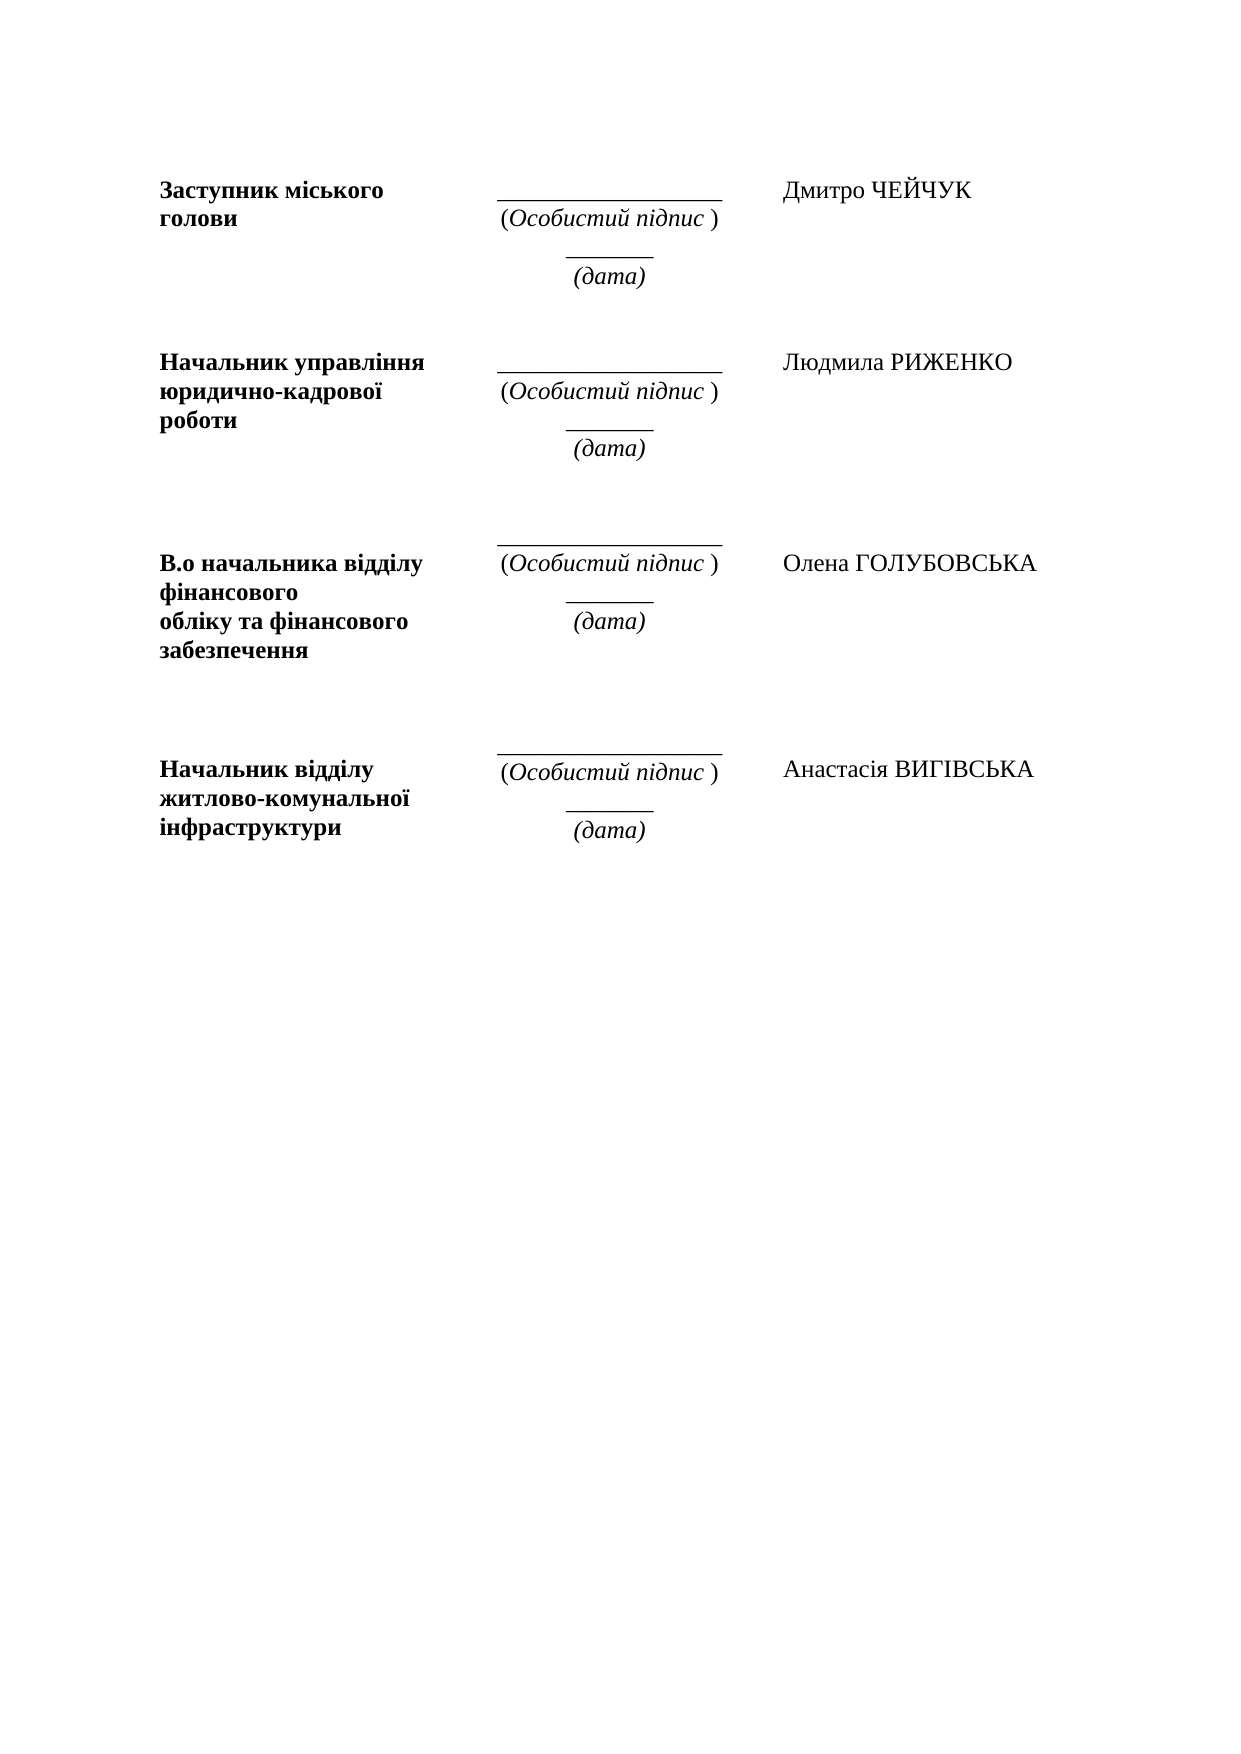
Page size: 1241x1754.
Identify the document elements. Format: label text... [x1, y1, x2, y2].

table_cell Олена ГОЛУБОВСЬКА [772, 520, 1151, 692]
table_header Дмитро ЧЕЙЧУК [772, 175, 1151, 347]
table_header Анастасія ВИГІВСЬКА [772, 725, 1151, 876]
table_header Начальник відділу житлово-комунальної інфраструктури [148, 725, 447, 876]
table_header __________________ (Особистий підпис ) _______ (дата) [447, 175, 772, 347]
table_header __________________ (Особистий підпис ) _______ (дата) [447, 725, 772, 876]
table_header Заступник міського голови [148, 175, 447, 347]
table_cell __________________ (Особистий підпис ) _______ (дата) [447, 520, 772, 692]
table_cell Начальник управління юридично-кадрової роботи [148, 347, 447, 520]
table_cell Людмила РИЖЕНКО [772, 347, 1151, 520]
table_cell В.о начальника відділу фінансового обліку та фінансового забезпечення [148, 520, 447, 692]
table_cell __________________ (Особистий підпис ) _______ (дата) [447, 347, 772, 520]
